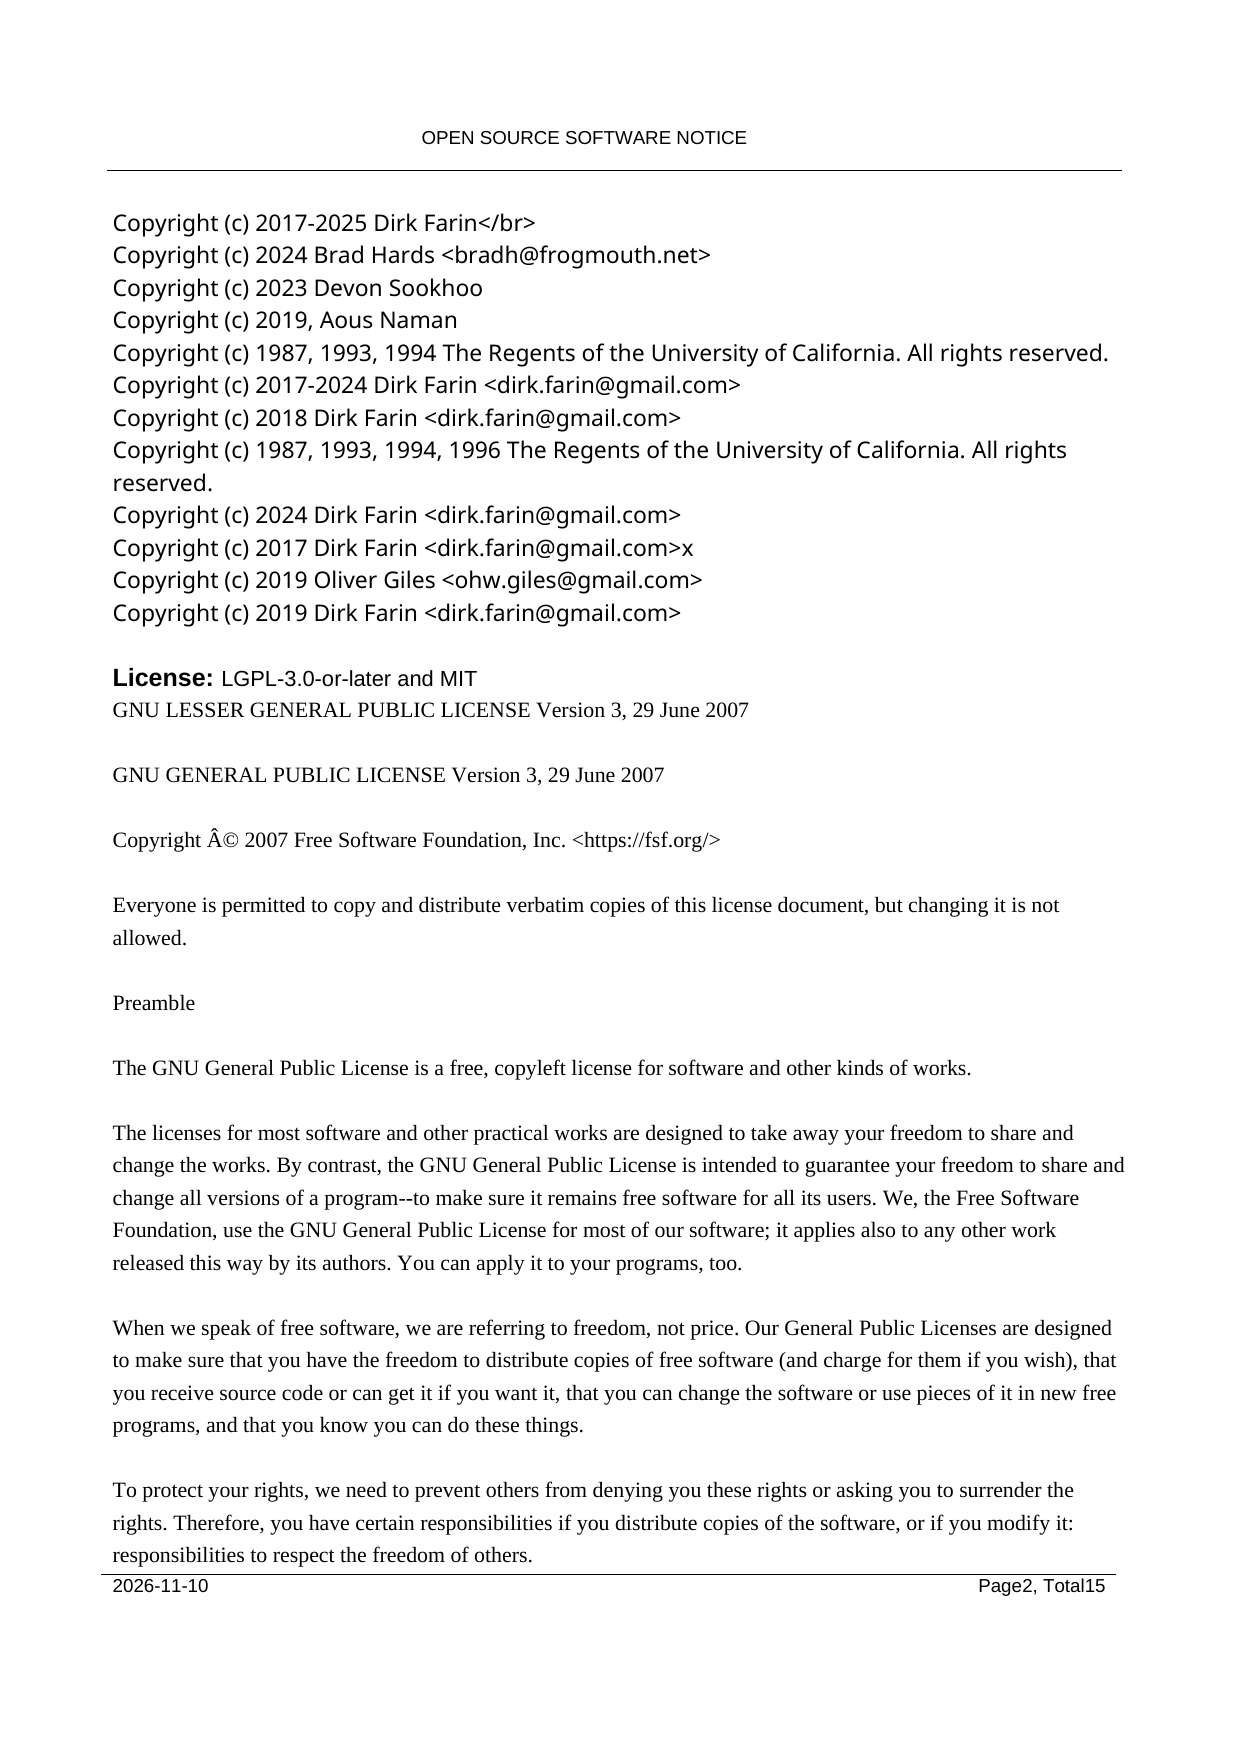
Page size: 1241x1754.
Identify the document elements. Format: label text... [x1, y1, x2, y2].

text License: LGPL-3.0-or-later and MIT [112, 661, 1128, 694]
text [112, 694, 1128, 1571]
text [112, 206, 1128, 661]
